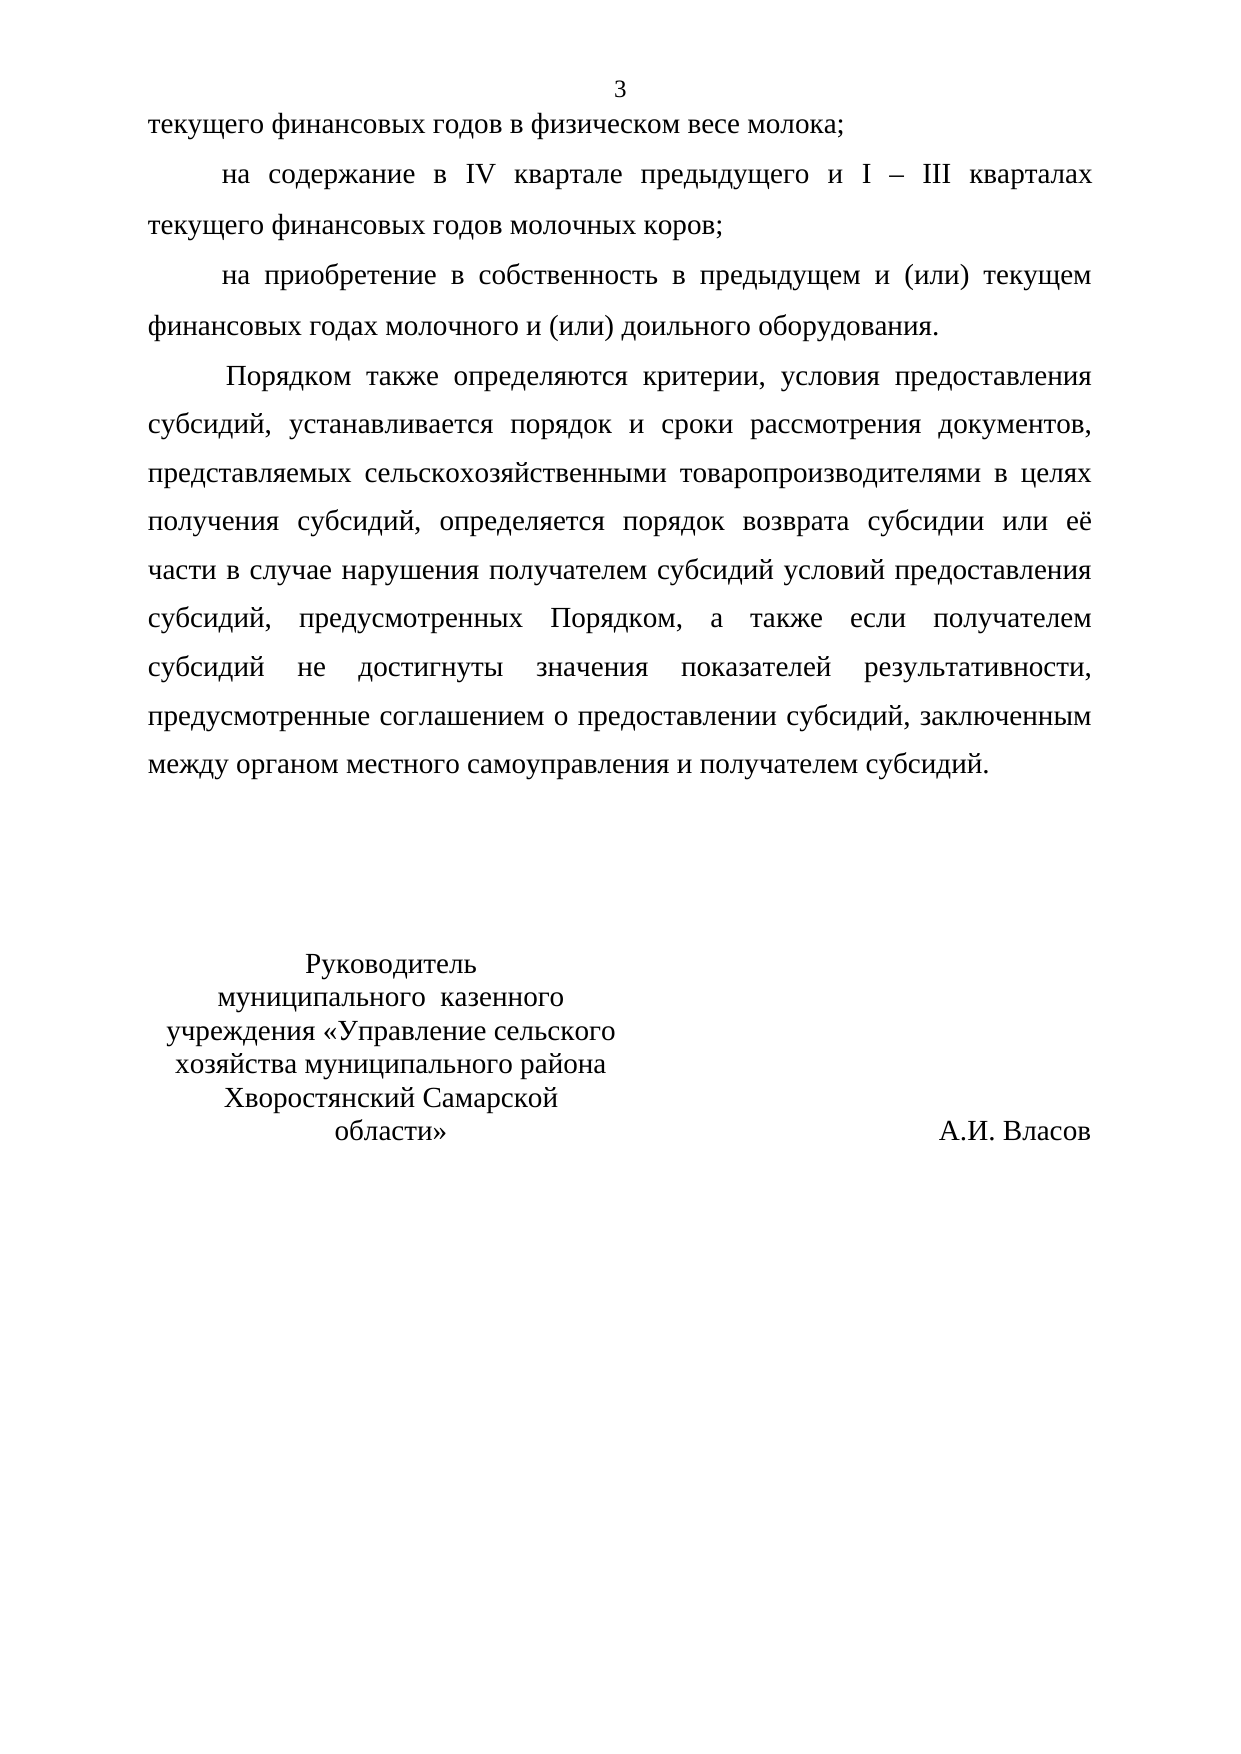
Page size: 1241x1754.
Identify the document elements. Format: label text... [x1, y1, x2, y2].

table_header А.И. Власов [645, 946, 1102, 1147]
text на приобретение в собственность в предыдущем и (или) текущем финансовых годах молочного и (или) доильного оборудования. [148, 257, 1092, 341]
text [148, 106, 1092, 140]
text на содержание в IV квартале предыдущего и I – III кварталах текущего финансовых годов молочных коров; [148, 157, 1092, 241]
title Порядком также определяются критерии, условия предоставления субсидий, устанавливается порядок и сроки рассмотрения документов, представляемых сельскохозяйственными товаропроизводителями в целях получения субсидий, определяется порядок возврата субсидии или её части в случае нарушения получателем субсидий условий предоставления субсидий, предусмотренных Порядком, а также если получателем субсидий не достигнуты значения показателей результативности, предусмотренные соглашением о предоставлении субсидий, заключенным между органом местного самоуправления и получателем субсидий. [148, 358, 1092, 780]
table_header Руководитель муниципального казенного учреждения «Управление сельского хозяйства муниципального района Хворостянский Самарской области» [136, 946, 645, 1147]
